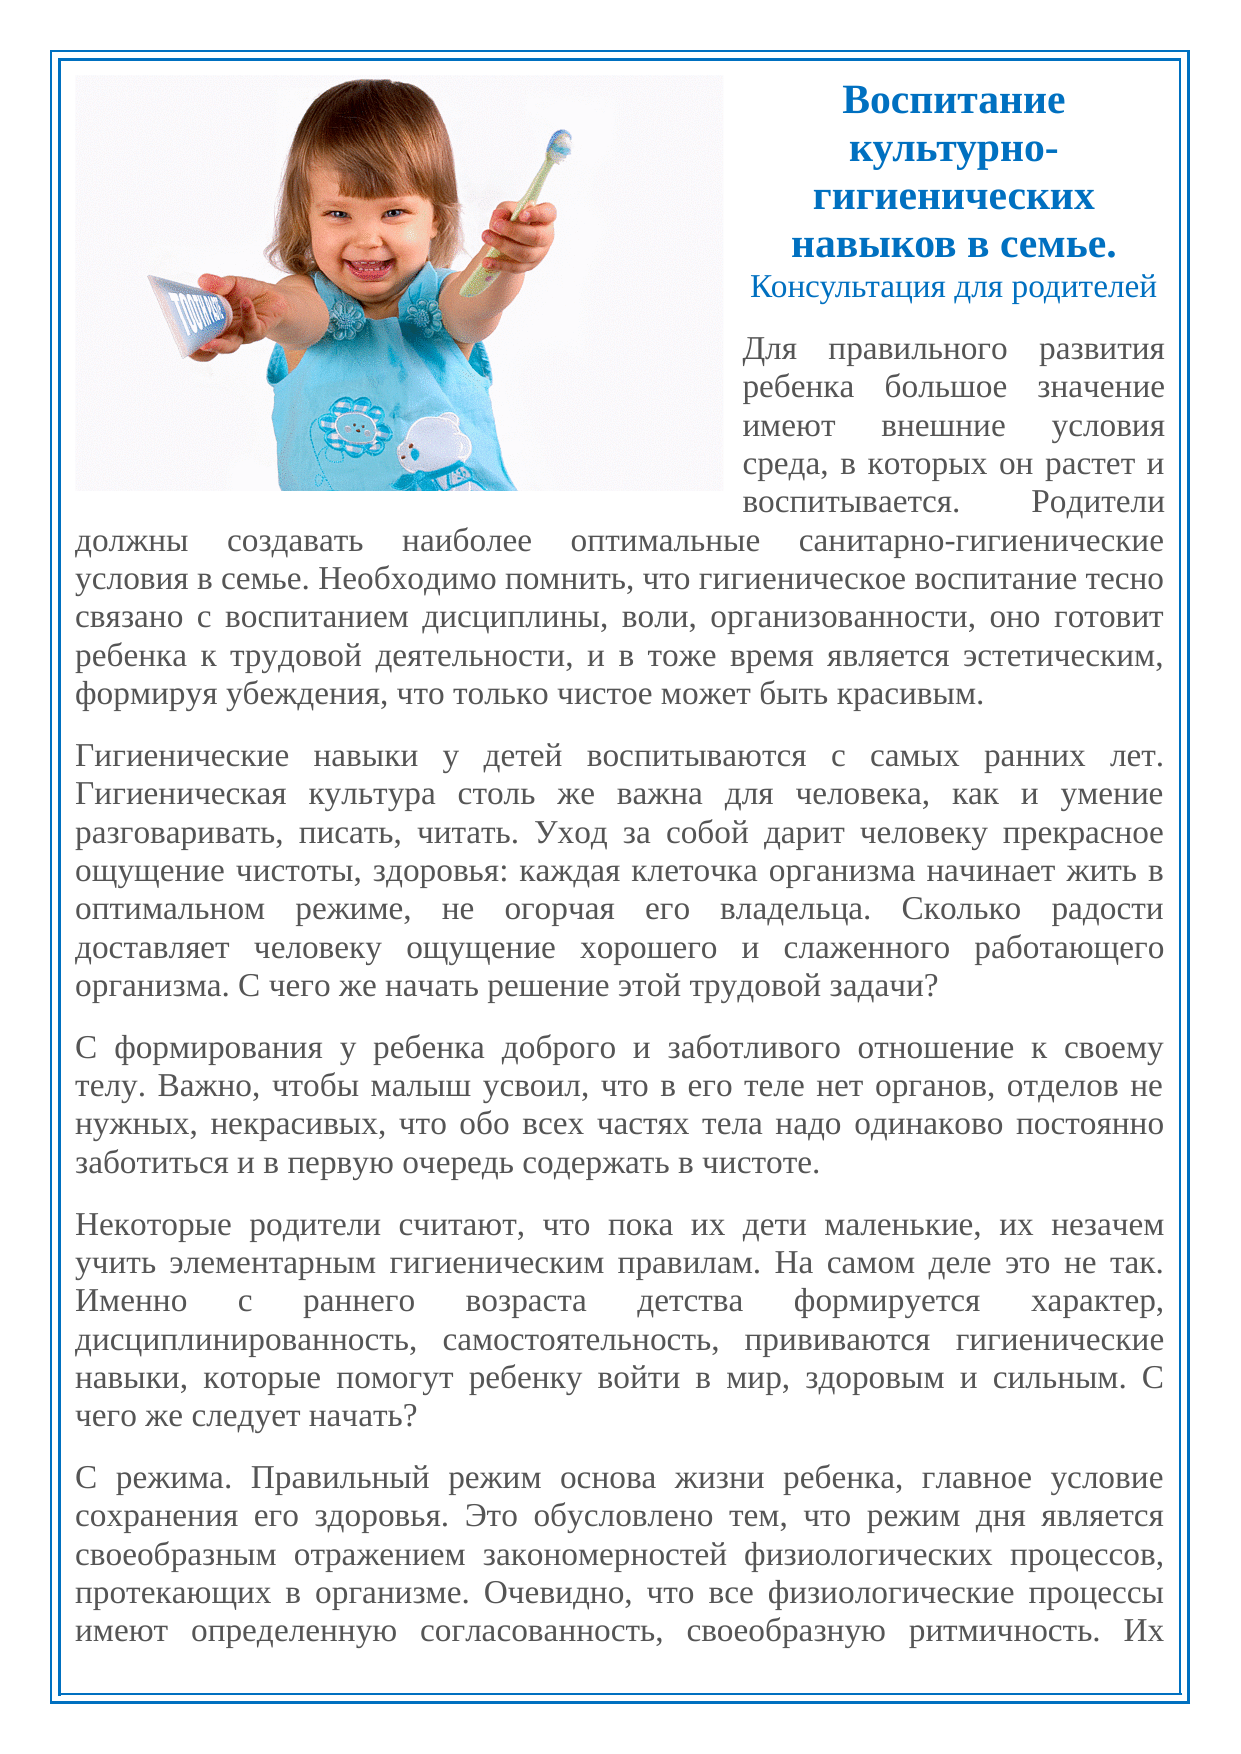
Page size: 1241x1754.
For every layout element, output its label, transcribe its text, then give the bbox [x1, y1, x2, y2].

subtitle Воспитание культурно-гигиенических навыков в семье. Консультация для родителей [724, 75, 1165, 305]
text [75, 1457, 1165, 1649]
text Гигиенические навыки у детей воспитываются с самых ранних лет. Гигиеническая культура столь же важна для человека, как и умение разговаривать, писать, читать. Уход за собой дарит человеку прекрасное ощущение чистоты, здоровья: каждая клеточка организма начинает жить в оптимальном режиме, не огорчая его владельца. Сколько радости доставляет человеку ощущение хорошего и слаженного работающего организма. С чего же начать решение этой трудовой задачи? [75, 735, 1165, 1003]
picture [75, 75, 724, 491]
text Для правильного развития ребенка большое значение имеют внешние условия среда, в которых он растет и воспитывается. Родители должны создавать наиболее оптимальные санитарно-гигиенические условия в семье. Необходимо помнить, что гигиеническое воспитание тесно связано с воспитанием дисциплины, воли, организованности, оно готовит ребенка к трудовой деятельности, и в тоже время является эстетическим, формируя убеждения, что только чистое может быть красивым. [75, 328, 1165, 712]
text Некоторые родители считают, что пока их дети маленькие, их незачем учить элементарным гигиеническим правилам. На самом деле это не так. Именно с раннего возраста детства формируется характер, дисциплинированность, самостоятельность, прививаются гигиенические навыки, которые помогут ребенку войти в мир, здоровым и сильным. С чего же следует начать? [75, 1204, 1165, 1434]
text С формирования у ребенка доброго и заботливого отношение к своему телу. Важно, чтобы малыш усвоил, что в его теле нет органов, отделов не нужных, некрасивых, что обо всех частях тела надо одинаково постоянно заботиться и в первую очередь содержать в чистоте. [75, 1027, 1165, 1180]
